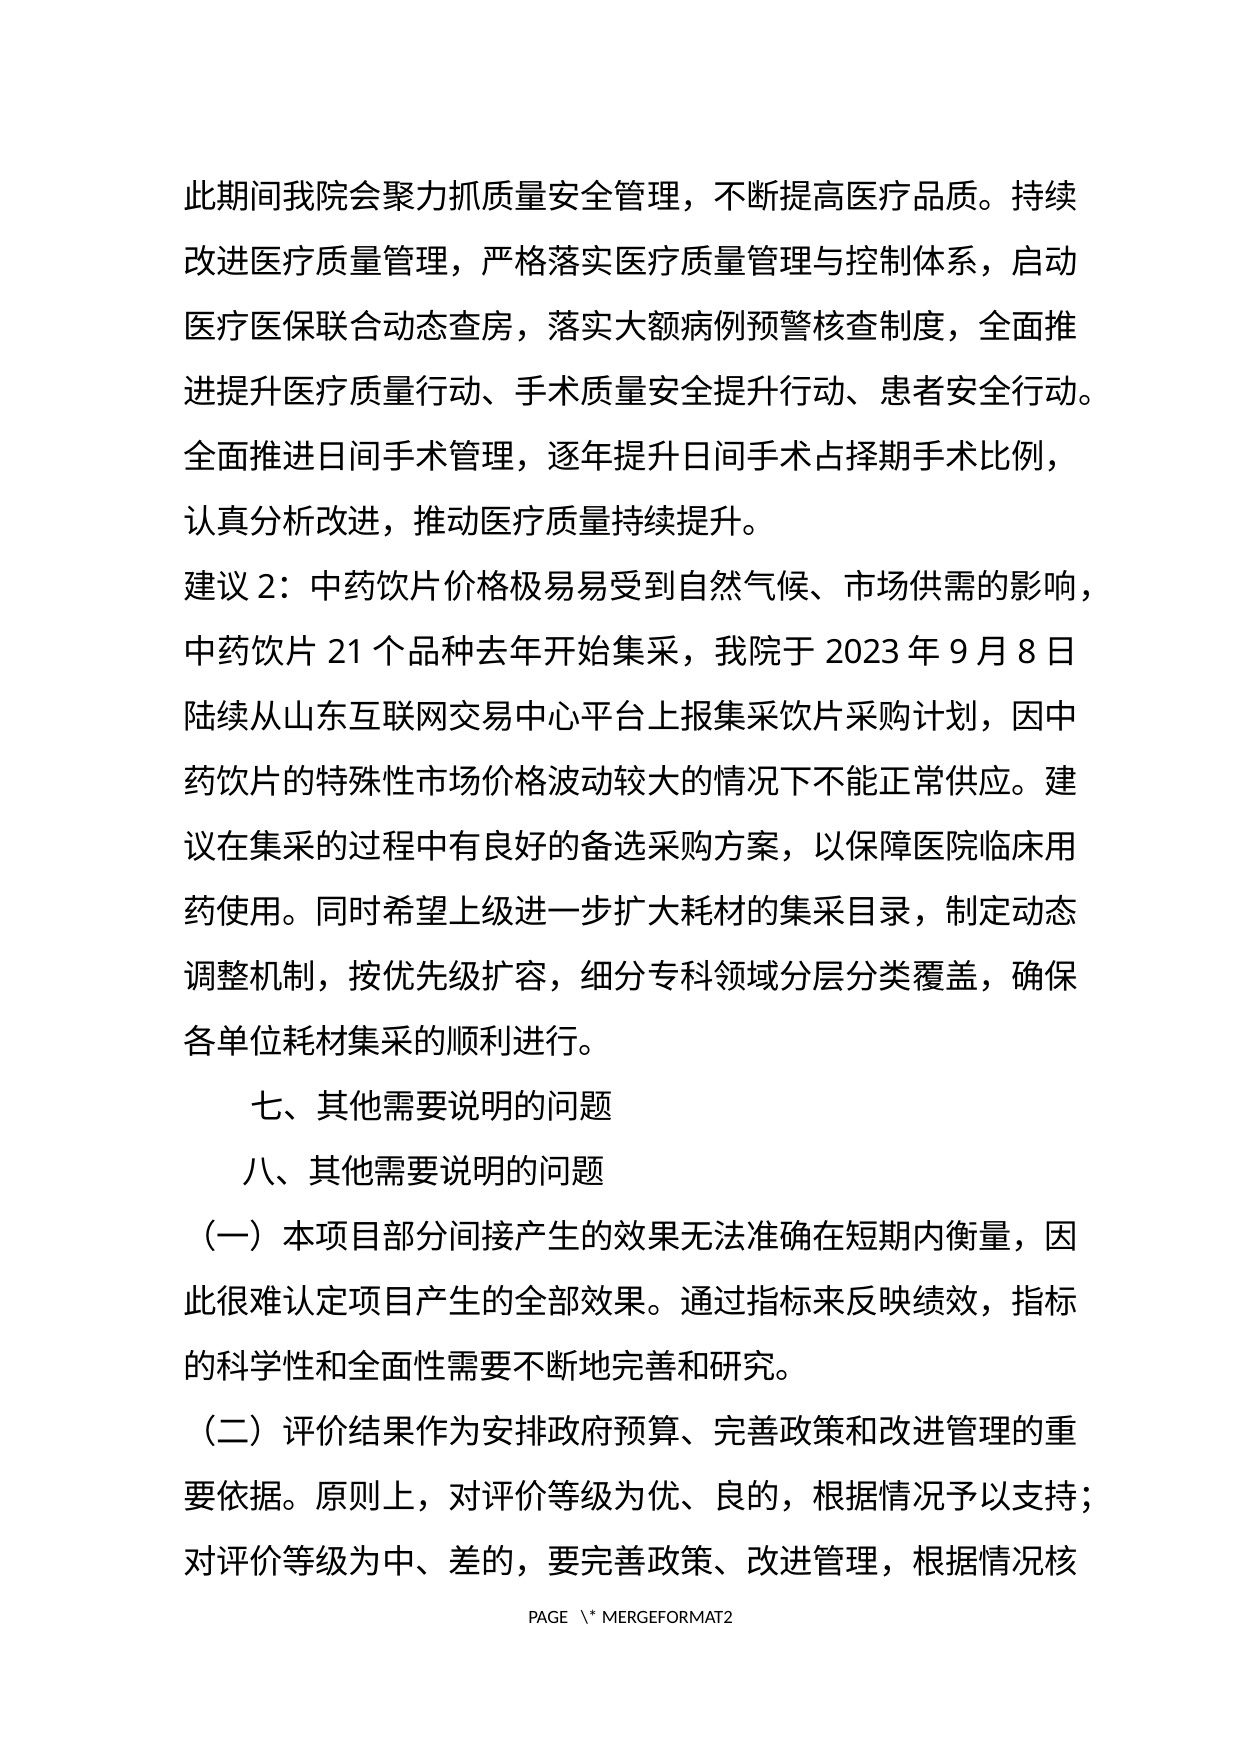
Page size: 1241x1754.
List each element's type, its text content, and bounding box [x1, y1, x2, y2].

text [183, 162, 1078, 1072]
text 七、其他需要说明的问题 [183, 1072, 1078, 1137]
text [183, 1137, 1078, 1592]
